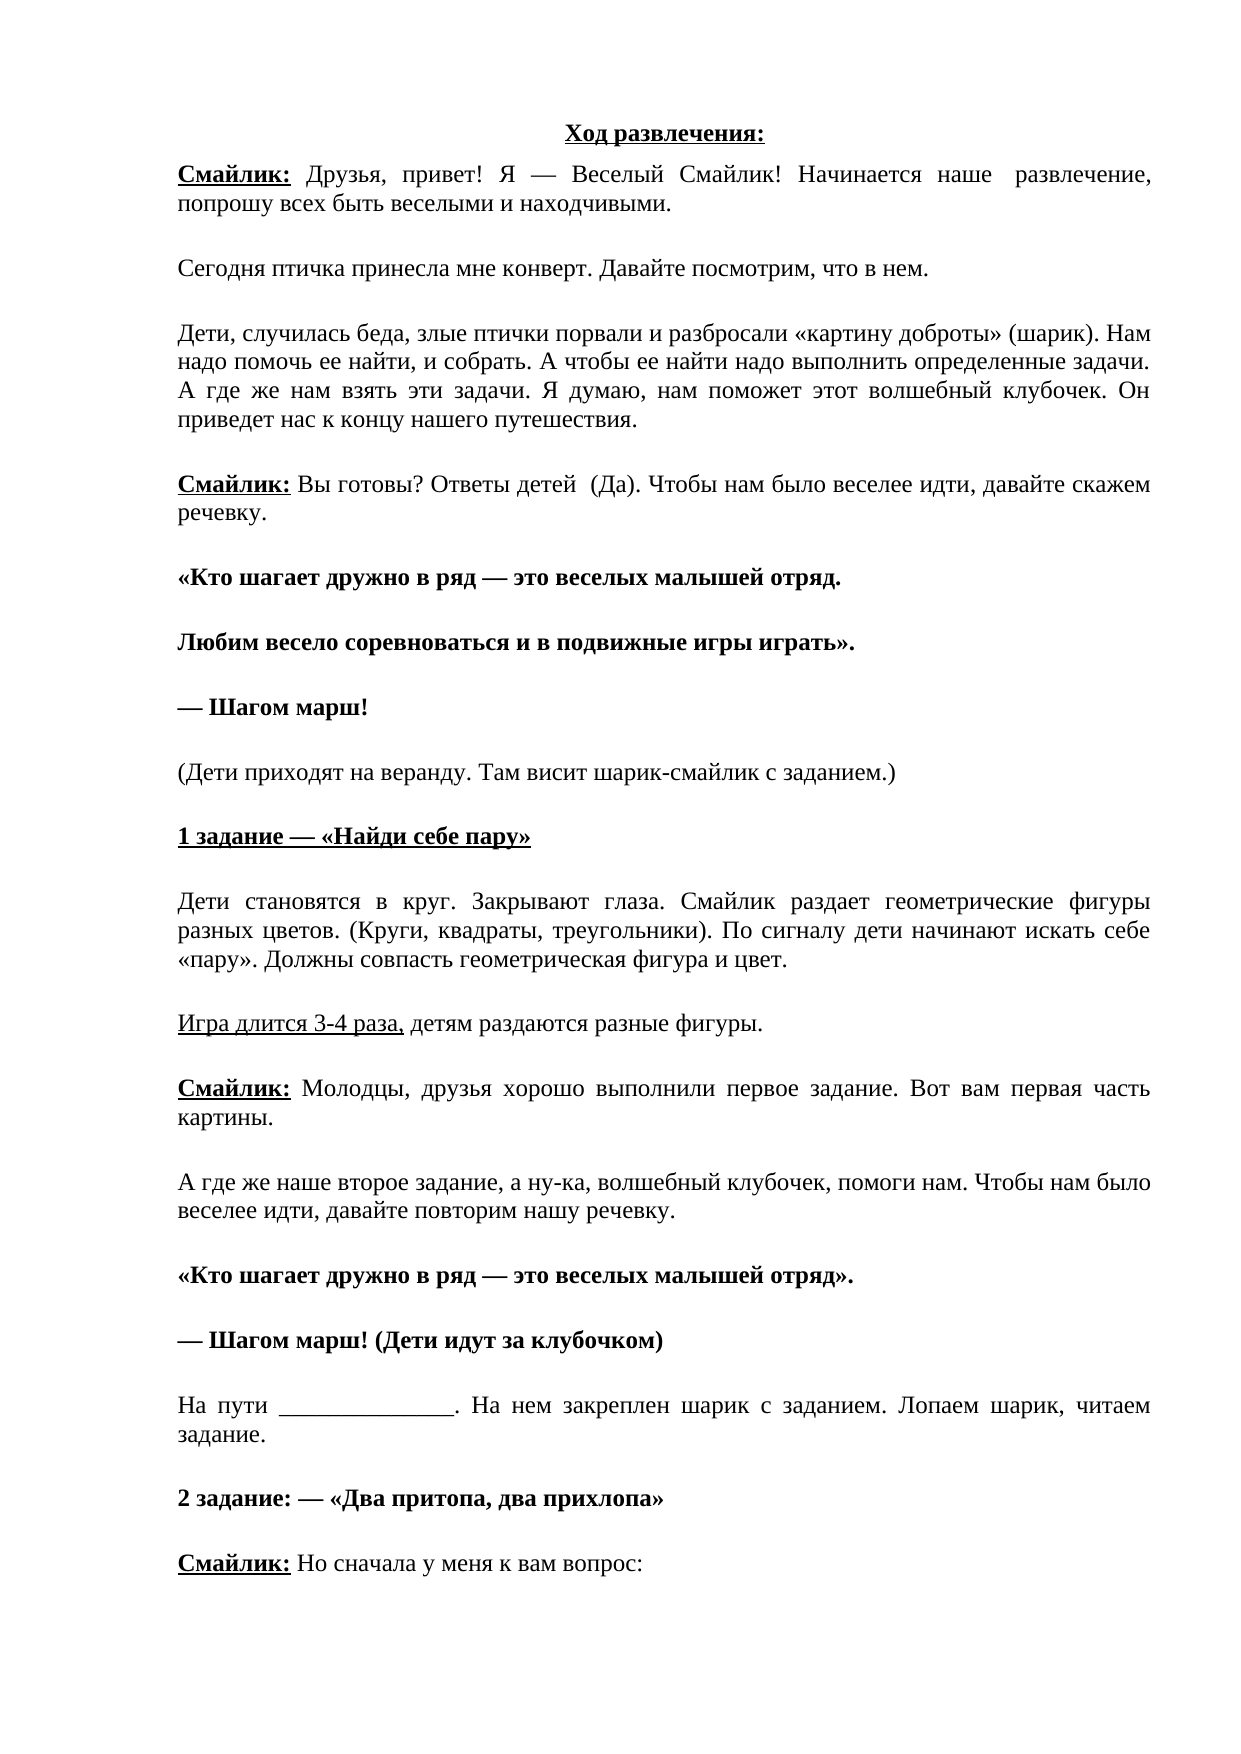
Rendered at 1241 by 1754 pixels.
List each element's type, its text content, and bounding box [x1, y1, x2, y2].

text Смайлик: Вы готовы? Ответы детей (Да). Чтобы нам было веселее идти, давайте скажем речевку. [177, 469, 1152, 526]
text На пути ______________. На нем закреплен шарик с заданием. Лопаем шарик, читаем задание. [177, 1390, 1152, 1447]
text А где же наше второе задание, а ну-ка, волшебный клубочек, помоги нам. Чтобы нам было веселее идти, давайте повторим нашу речевку. [177, 1167, 1152, 1224]
text (Дети приходят на веранду. Там висит шарик-смайлик с заданием.) [177, 757, 1152, 785]
text «Кто шагает дружно в ряд — это веселых малышей отряд. [177, 562, 1152, 591]
text 2 задание: — «Два притопа, два прихлопа» [177, 1483, 1152, 1512]
text Игра длится 3-4 раза, детям раздаются разные фигуры. [177, 1008, 1152, 1037]
text — Шагом марш! (Дети идут за клубочком) [177, 1325, 1152, 1354]
text Сегодня птичка принесла мне конверт. Давайте посмотрим, что в нем. [177, 253, 1152, 282]
text Смайлик: Но сначала у меня к вам вопрос: [177, 1548, 1152, 1577]
text Дети становятся в круг. Закрывают глаза. Смайлик раздает геометрические фигуры разных цветов. (Круги, квадраты, треугольники). По сигналу дети начинают искать себе «пару». Должны совпасть геометрическая фигура и цвет. [177, 886, 1152, 972]
text Любим весело соревноваться и в подвижные игры играть». [177, 627, 1152, 656]
text Смайлик: Молодцы, друзья хорошо выполнили первое задание. Вот вам первая часть картины. [177, 1073, 1152, 1131]
text Дети, случилась беда, злые птички порвали и разбросали «картину доброты» (шарик). Нам надо помочь ее найти, и собрать. А чтобы ее найти надо выполнить определенные задачи. А где же нам взять эти задачи. Я думаю, нам поможет этот волшебный клубочек. Он приведет нас к концу нашего путешествия. [177, 318, 1152, 433]
text Смайлик: Друзья, привет! Я — Веселый Смайлик! Начинается наше развлечение, попрошу всех быть веселыми и находчивыми. [177, 159, 1152, 217]
text 1 задание — «Найди себе пару» [177, 821, 1152, 850]
text Ход развлечения: [177, 118, 1152, 147]
text — Шагом марш! [177, 692, 1152, 721]
text «Кто шагает дружно в ряд — это веселых малышей отряд». [177, 1260, 1152, 1289]
